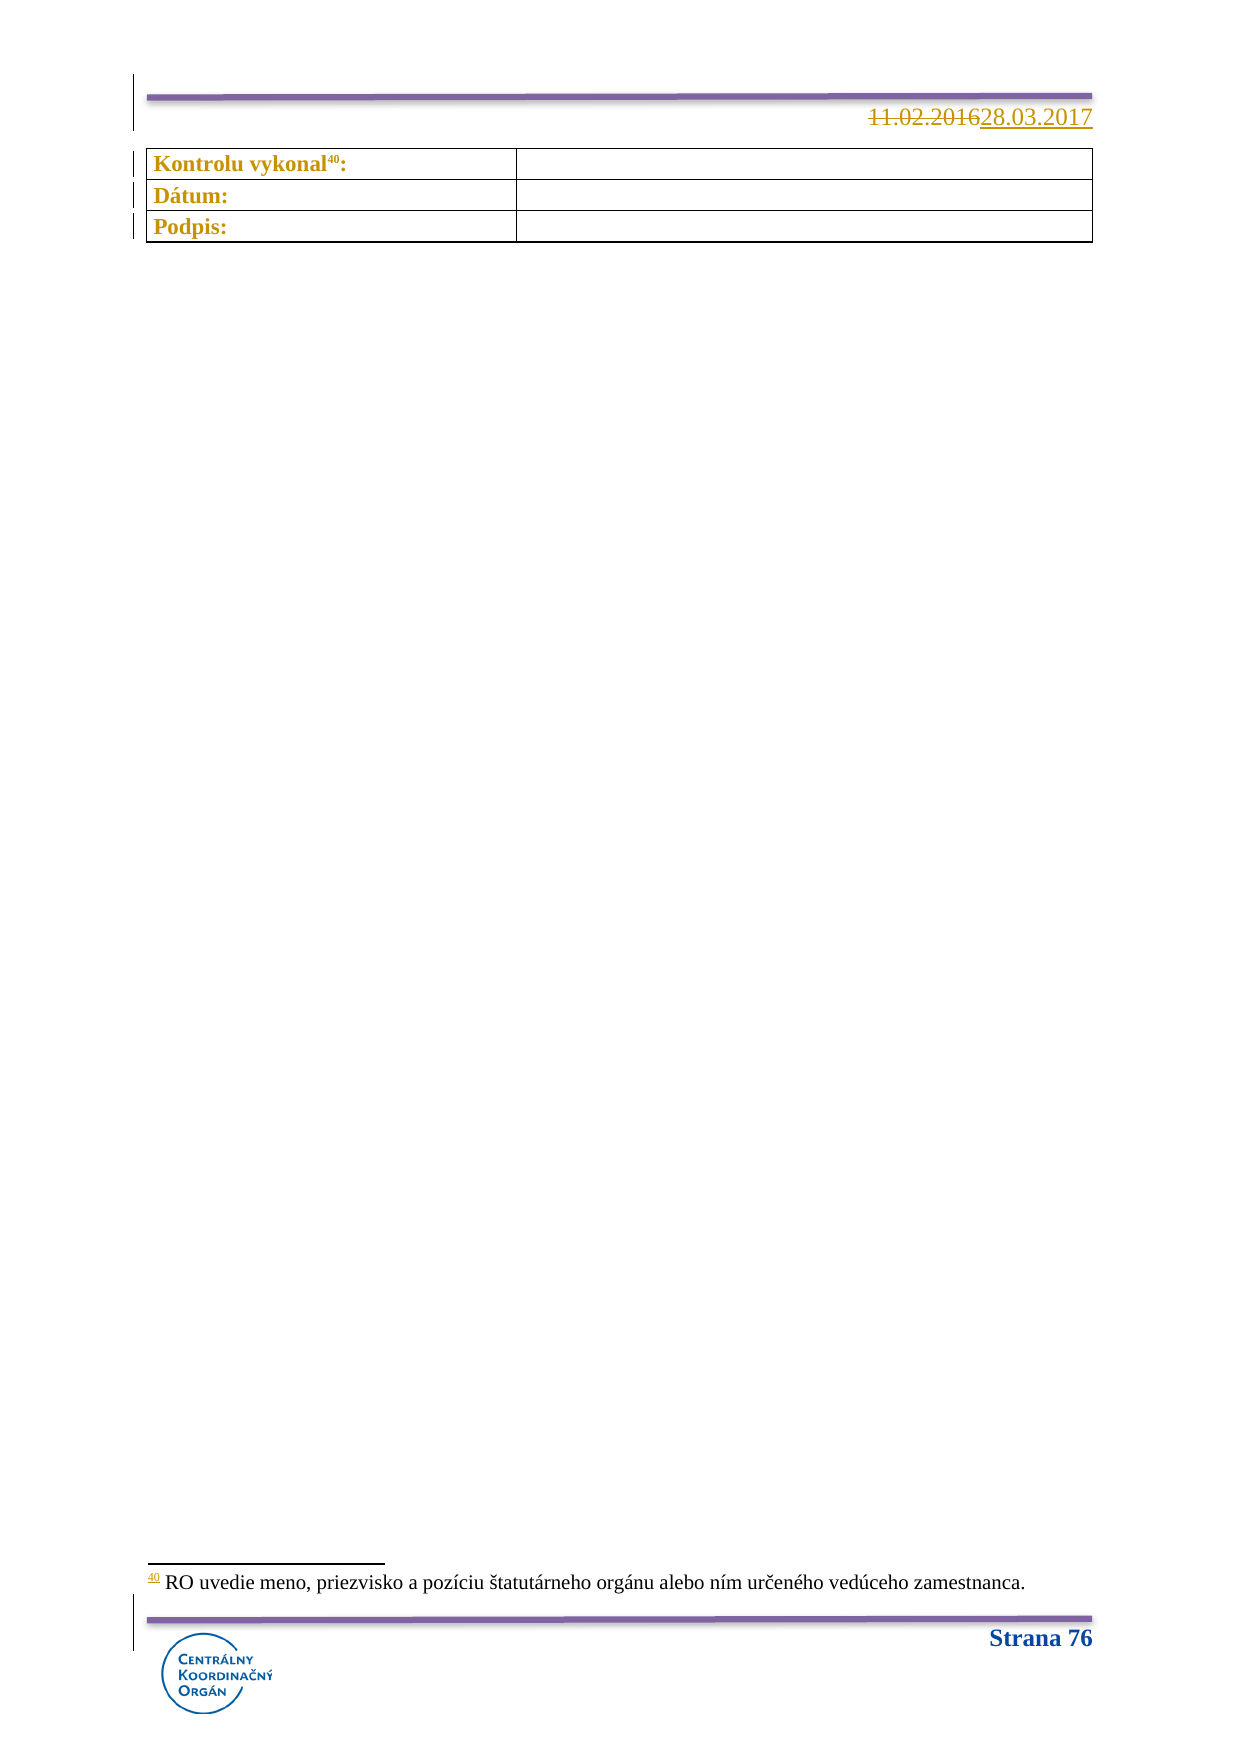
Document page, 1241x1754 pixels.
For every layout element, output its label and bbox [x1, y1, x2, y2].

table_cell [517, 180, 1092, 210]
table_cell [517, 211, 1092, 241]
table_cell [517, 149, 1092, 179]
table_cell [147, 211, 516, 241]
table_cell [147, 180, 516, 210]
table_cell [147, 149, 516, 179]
picture [159, 1631, 272, 1713]
